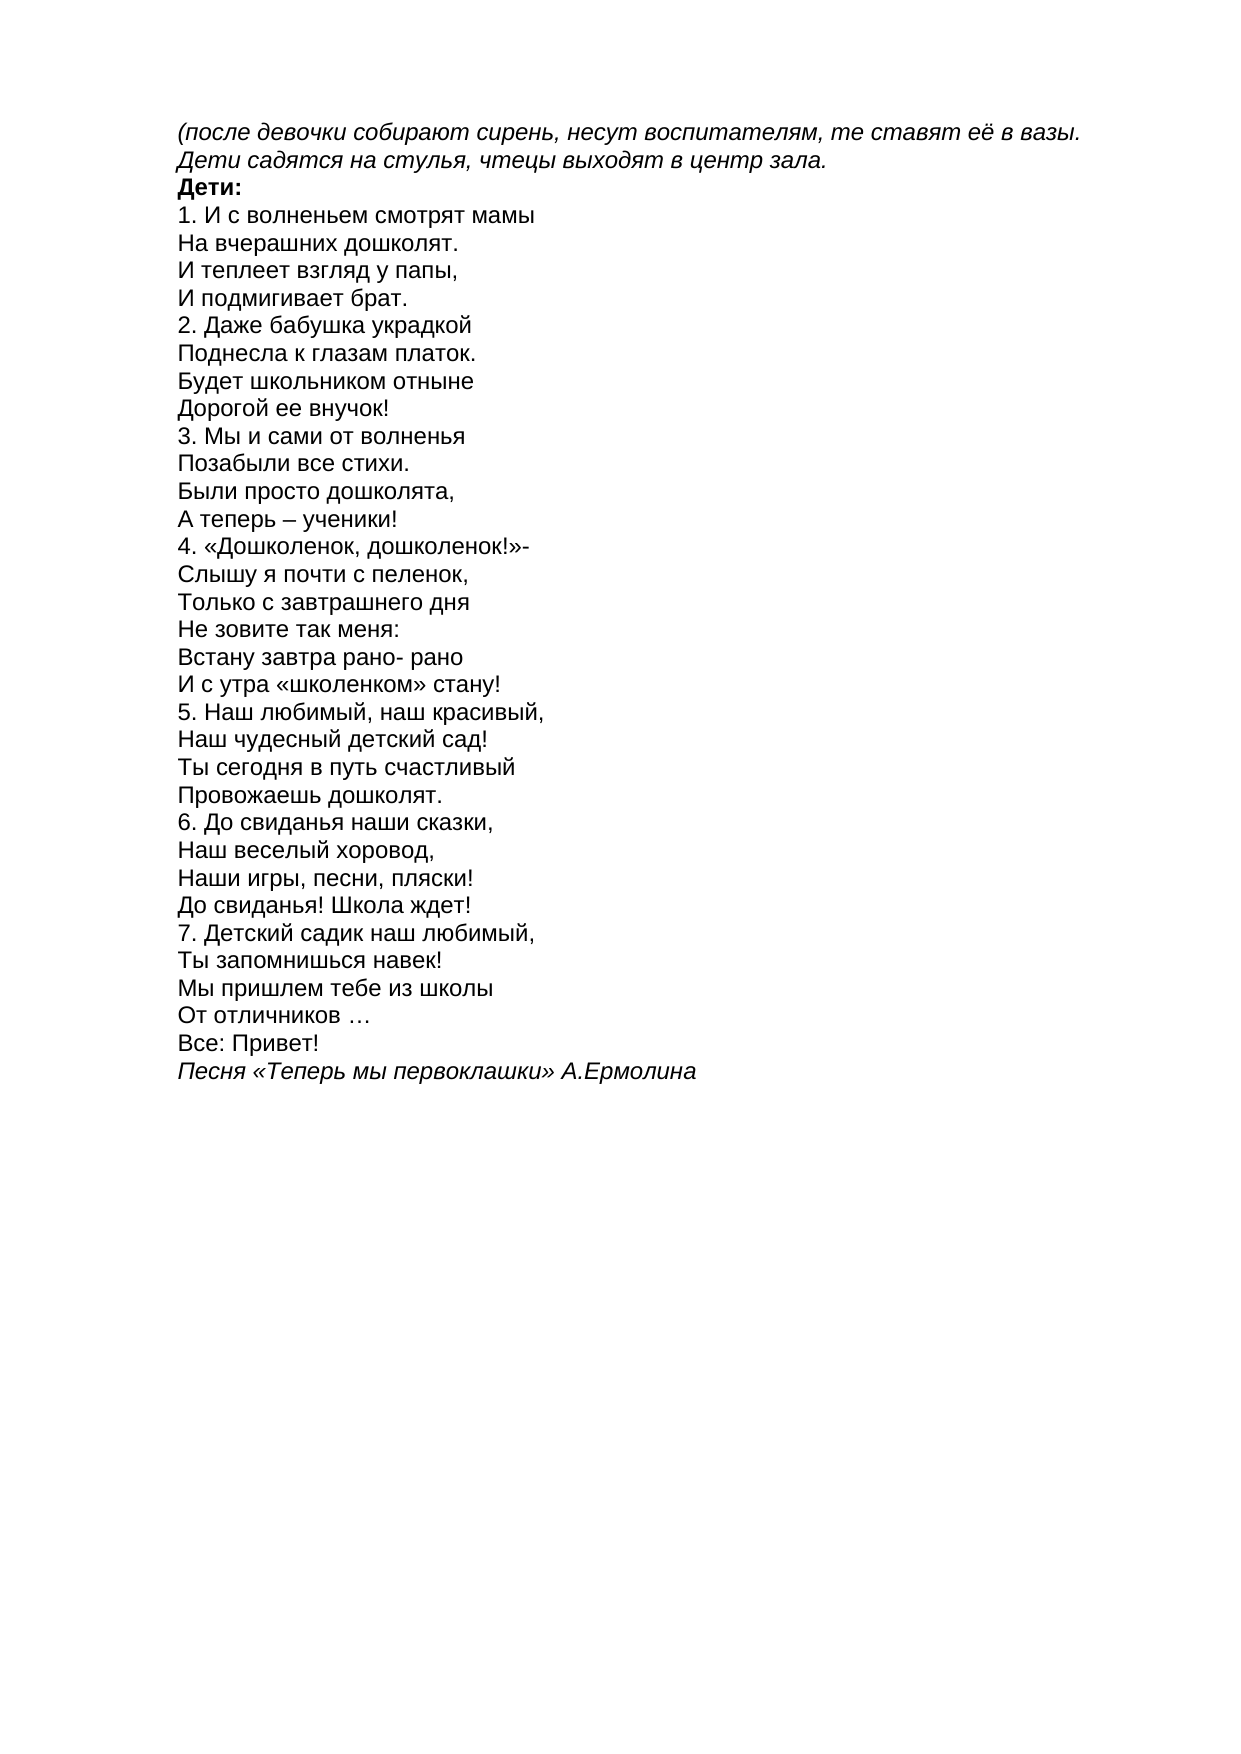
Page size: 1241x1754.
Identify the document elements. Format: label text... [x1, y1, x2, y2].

text (после девочки собирают сирень, несут воспитателям, те ставят её в вазы. Дети садятся на стулья, чтецы выходят в центр зала. Дети: 1. И с волненьем смотрят мамы На вчерашних дошколят. И теплеет взгляд у папы, И подмигивает брат. 2. Даже бабушка украдкой Поднесла к глазам платок. Будет школьником отныне Дорогой ее внучок! 3. Мы и сами от волненья Позабыли все стихи. Были просто дошколята, А теперь – ученики! 4. «Дошколенок, дошколенок!»- Слышу я почти с пеленок, Только с завтрашнего дня Не зовите так меня: Встану завтра рано- рано И с утра «школенком» стану! 5. Наш любимый, наш красивый, Наш чудесный детский сад! Ты сегодня в путь счастливый Провожаешь дошколят. 6. До свиданья наши сказки, Наш веселый хоровод, Наши игры, песни, пляски! До свиданья! Школа ждет! 7. Детский садик наш любимый, Ты запомнишься навек! Мы пришлем тебе из школы От отличников … Все: Привет! Песня «Теперь мы первоклашки» А.Ермолина [177, 118, 1152, 1084]
